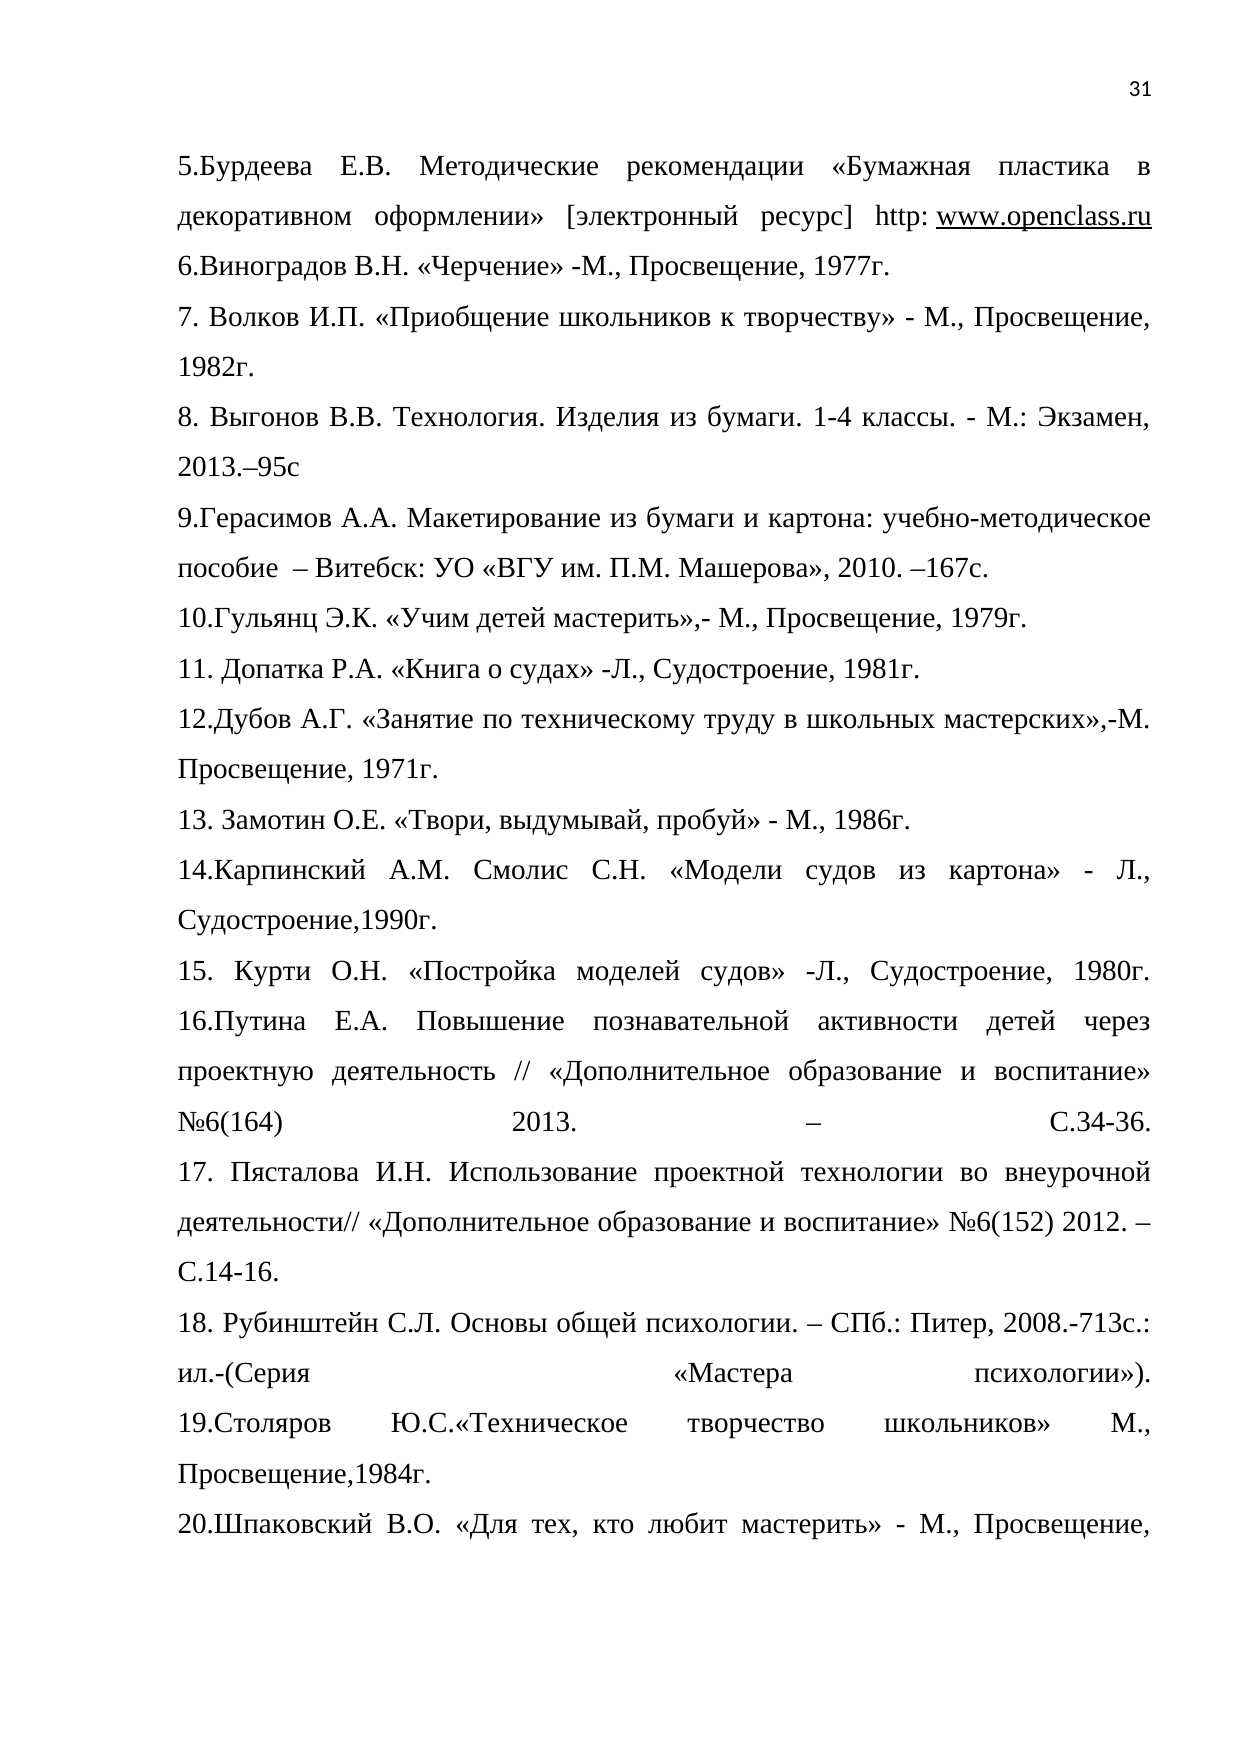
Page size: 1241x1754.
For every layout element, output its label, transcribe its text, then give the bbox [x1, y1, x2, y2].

text 12.Дубов А.Г. «Занятие по техническому труду в школьных мастерских»,-М. Просвещение, 1971г. [177, 701, 1152, 785]
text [177, 148, 1152, 282]
text 7. Волков И.П. «Приобщение школьников к творчеству» - М., Просвещение, 1982г. 8. Выгонов В.В. Технология. Изделия из бумаги. 1-4 классы. - М.: Экзамен, 2013.–95с 9.Герасимов А.А. Макетирование из бумаги и картона: учебно-методическое пособие – Витебск: УО «ВГУ им. П.М. Машерова», 2010. –167с. [177, 299, 1152, 584]
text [177, 852, 1152, 1540]
text 11. Допатка Р.А. «Книга о судах» -Л., Судостроение, 1981г. [177, 651, 1152, 684]
text 13. Замотин О.Е. «Твори, выдумывай, пробуй» - М., 1986г. [177, 802, 1152, 835]
text 10.Гульянц Э.К. «Учим детей мастерить»,- М., Просвещение, 1979г. [177, 601, 1152, 634]
